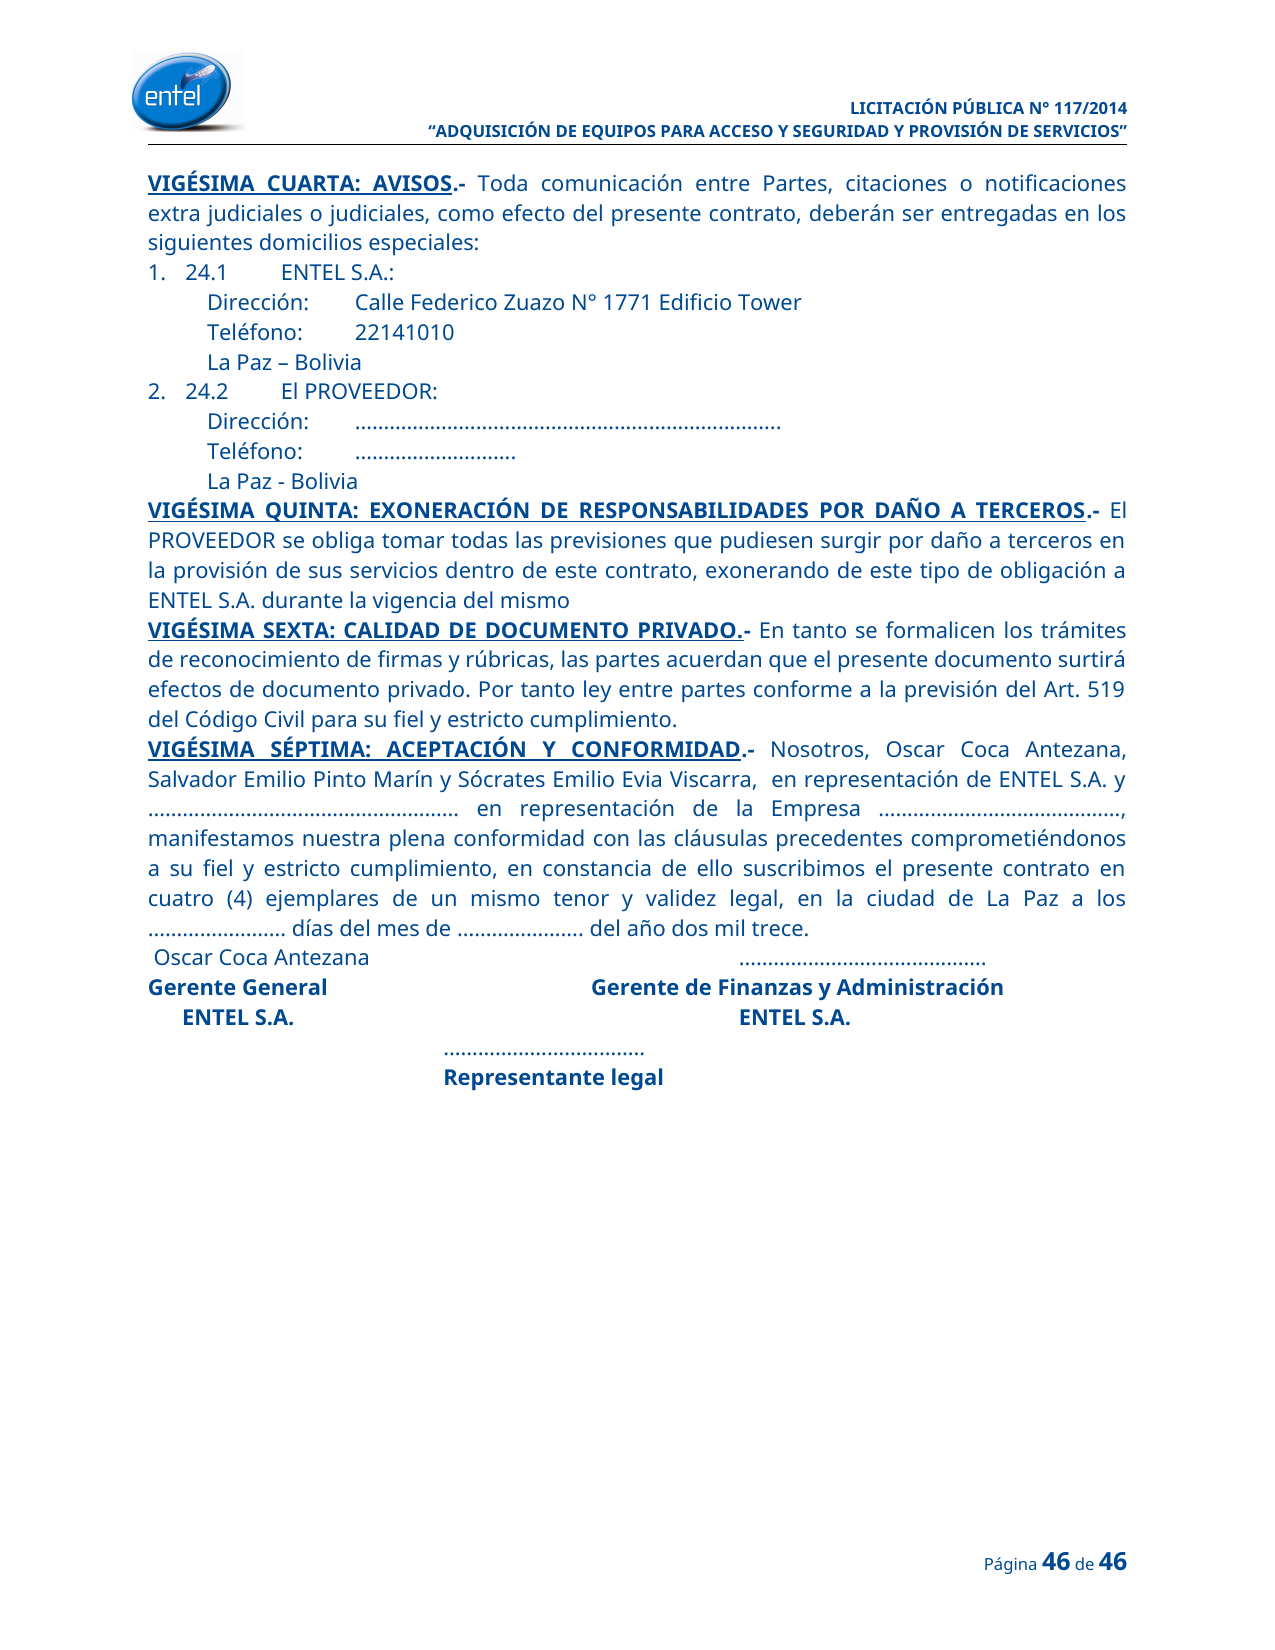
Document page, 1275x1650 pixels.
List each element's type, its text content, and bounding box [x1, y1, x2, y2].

text Gerente General Gerente de Finanzas y Administración [148, 972, 1127, 1002]
text ENTEL S.A. ENTEL S.A. [148, 1002, 1123, 1032]
text VIGÉSIMA QUINTA: EXONERACIÓN DE RESPONSABILIDADES POR DAÑO A TERCEROS.- El PROVEEDOR se obliga tomar todas las previsiones que pudiesen surgir por daño a terceros en la provisión de sus servicios dentro de este contrato, exonerando de este tipo de obligación a ENTEL S.A. durante la vigencia del mismo [148, 496, 1127, 615]
text VIGÉSIMA CUARTA: AVISOS.- Toda comunicación entre Partes, citaciones o notificaciones extra judiciales o judiciales, como efecto del presente contrato, deberán ser entregadas en los siguientes domicilios especiales: [148, 168, 1127, 257]
text Teléfono: 22141010 [207, 317, 1127, 347]
text Oscar Coca Antezana ……………………………………. [148, 942, 1127, 972]
text …………………………….. [148, 1032, 1123, 1062]
text Dirección: Calle Federico Zuazo N° 1771 Edificio Tower [207, 287, 1127, 317]
text Representante legal [148, 1062, 1123, 1091]
text VIGÉSIMA SÉPTIMA: ACEPTACIÓN Y CONFORMIDAD.- Nosotros, Oscar Coca Antezana, Salvador Emilio Pinto Marín y Sócrates Emilio Evia Viscarra, en representación de ENTEL S.A. y ……………………………………………… en representación de la Empresa ……………………………………, manifestamos nuestra plena conformidad con las cláusulas precedentes comprometiéndonos a su fiel y estricto cumplimiento, en constancia de ello suscribimos el presente contrato en cuatro (4) ejemplares de un mismo tenor y validez legal, en la ciudad de La Paz a los …………………… días del mes de …………………. del año dos mil trece. [148, 734, 1127, 942]
list 24.2 El PROVEEDOR: [148, 376, 1127, 406]
text La Paz – Bolivia [207, 347, 1127, 376]
text Dirección: ……………………………………………………………….. [207, 406, 1127, 436]
text VIGÉSIMA SEXTA: CALIDAD DE DOCUMENTO PRIVADO.- En tanto se formalicen los trámites de reconocimiento de firmas y rúbricas, las partes acuerdan que el presente documento surtirá efectos de documento privado. Por tanto ley entre partes conforme a la previsión del Art. 519 del Código Civil para su fiel y estricto cumplimiento. [148, 615, 1127, 734]
list 24.1 ENTEL S.A.: [148, 257, 1127, 287]
text La Paz - Bolivia [207, 466, 1127, 496]
text Teléfono: ………………………. [207, 436, 1127, 466]
picture [131, 51, 246, 132]
